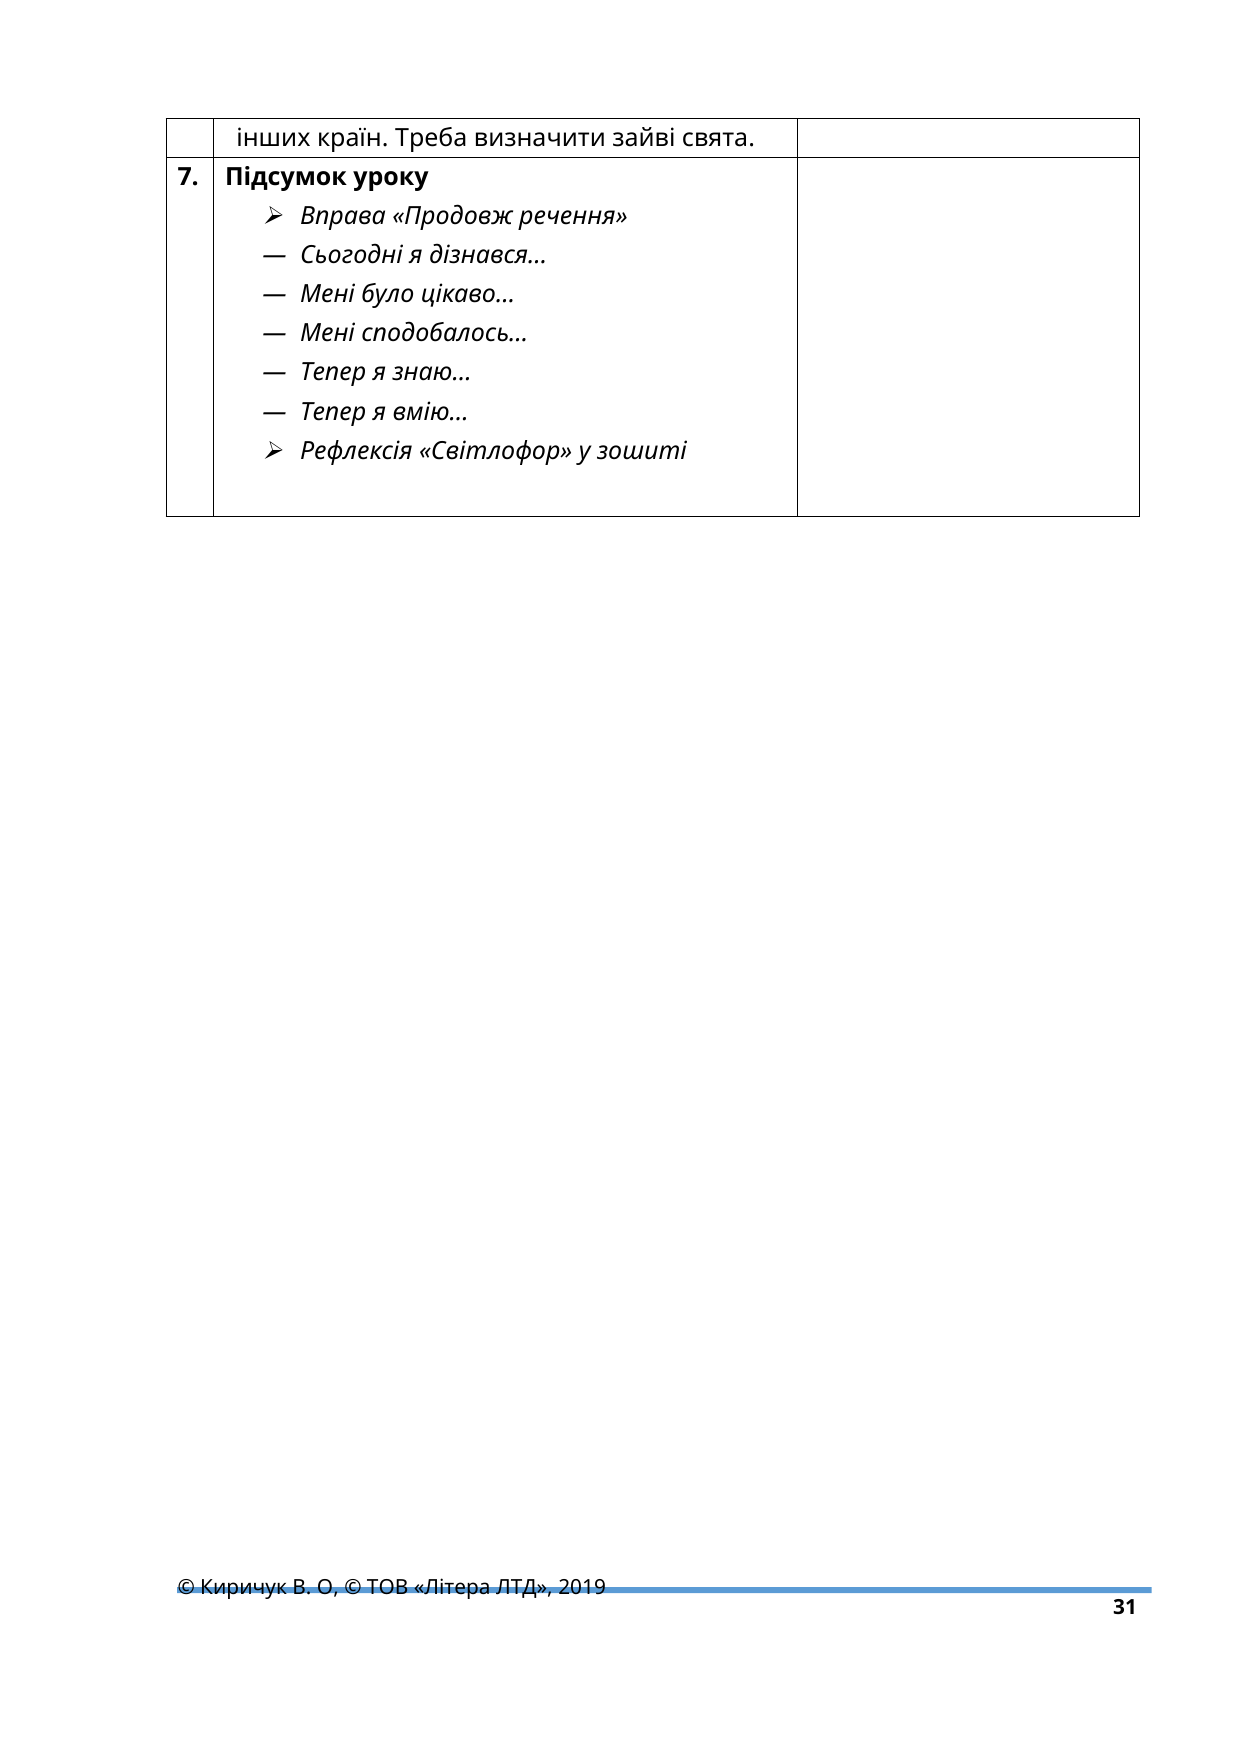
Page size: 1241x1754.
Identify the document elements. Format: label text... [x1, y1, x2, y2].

table_cell 7. [167, 158, 213, 516]
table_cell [214, 119, 797, 157]
table_cell [798, 119, 1139, 157]
table_cell [798, 158, 1139, 516]
table_cell 6. [167, 119, 213, 157]
table_cell Підсумок уроку Вправа «Продовж речення» Сьогодні я дізнався… Мені було цікаво… Мені сподобалось… Тепер я знаю… Тепер я вмію… Рефлексія «Світлофор» у зошиті [214, 158, 797, 516]
